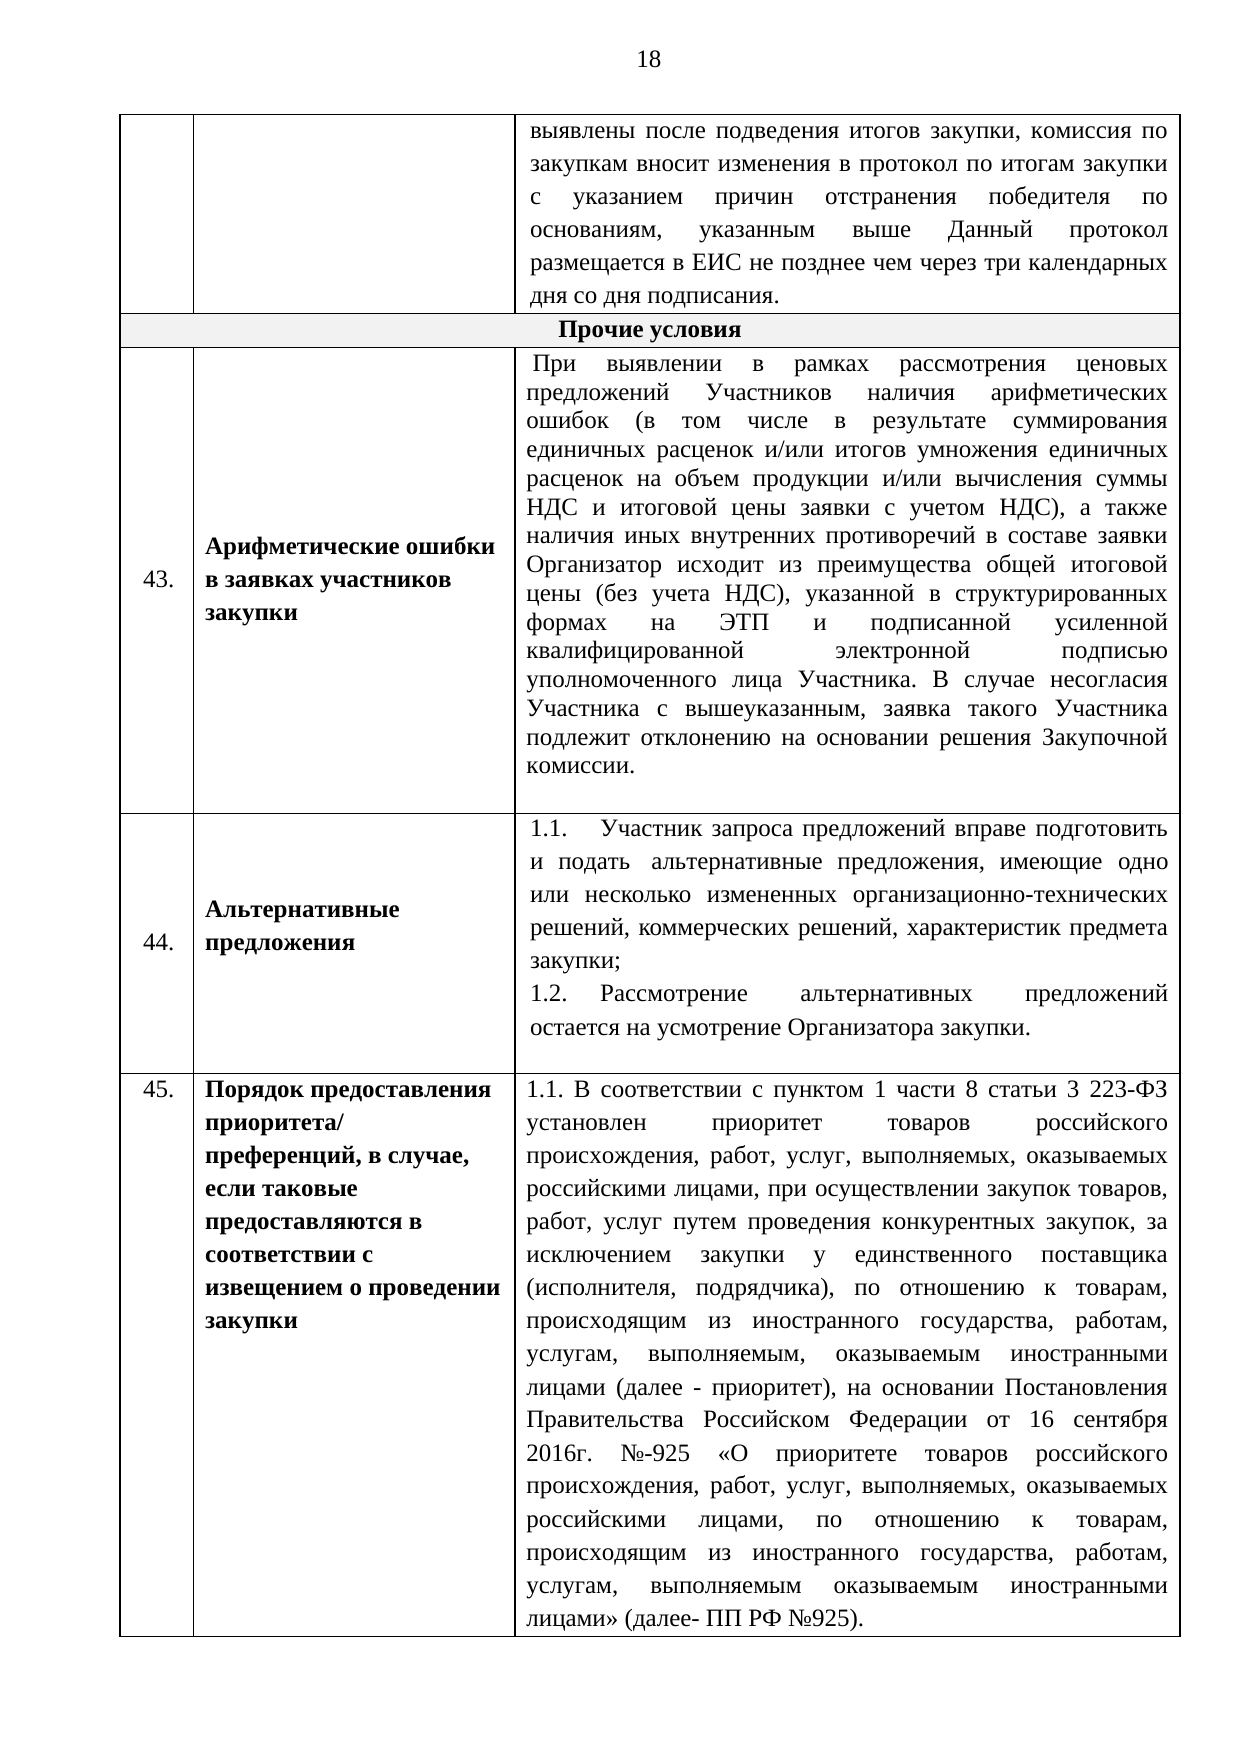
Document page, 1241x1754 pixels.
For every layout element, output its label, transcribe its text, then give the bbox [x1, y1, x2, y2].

table_cell При выявлении в рамках рассмотрения ценовых предложений Участников наличия арифметических ошибок (в том числе в результате суммирования единичных расценок и/или итогов умножения единичных расценок на объем продукции и/или вычисления суммы НДС и итоговой цены заявки с учетом НДС), а также наличия иных внутренних противоречий в составе заявки Организатор исходит из преимущества общей итоговой цены (без учета НДС), указанной в структурированных формах на ЭТП и подписанной усиленной квалифицированной электронной подписью уполномоченного лица Участника. В случае несогласия Участника с вышеуказанным, заявка такого Участника подлежит отклонению на основании решения Закупочной комиссии. [516, 348, 1179, 812]
table_cell [121, 348, 193, 812]
table_cell Прочие условия [121, 314, 1179, 347]
table_cell Арифметические ошибки в заявках участников закупки [194, 348, 514, 812]
table_cell [121, 1074, 193, 1636]
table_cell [516, 1074, 1179, 1636]
table_cell [121, 115, 193, 313]
table_cell Альтернативные предложения [194, 814, 514, 1073]
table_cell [194, 1074, 514, 1636]
table_cell [121, 814, 193, 1073]
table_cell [194, 115, 514, 313]
table_cell Участник запроса предложений вправе подготовить и подать альтернативные предложения, имеющие одно или несколько измененных организационно-технических решений, коммерческих решений, характеристик предмета закупки; Рассмотрение альтернативных предложений остается на усмотрение Организатора закупки. [516, 814, 1179, 1073]
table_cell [516, 115, 1179, 313]
